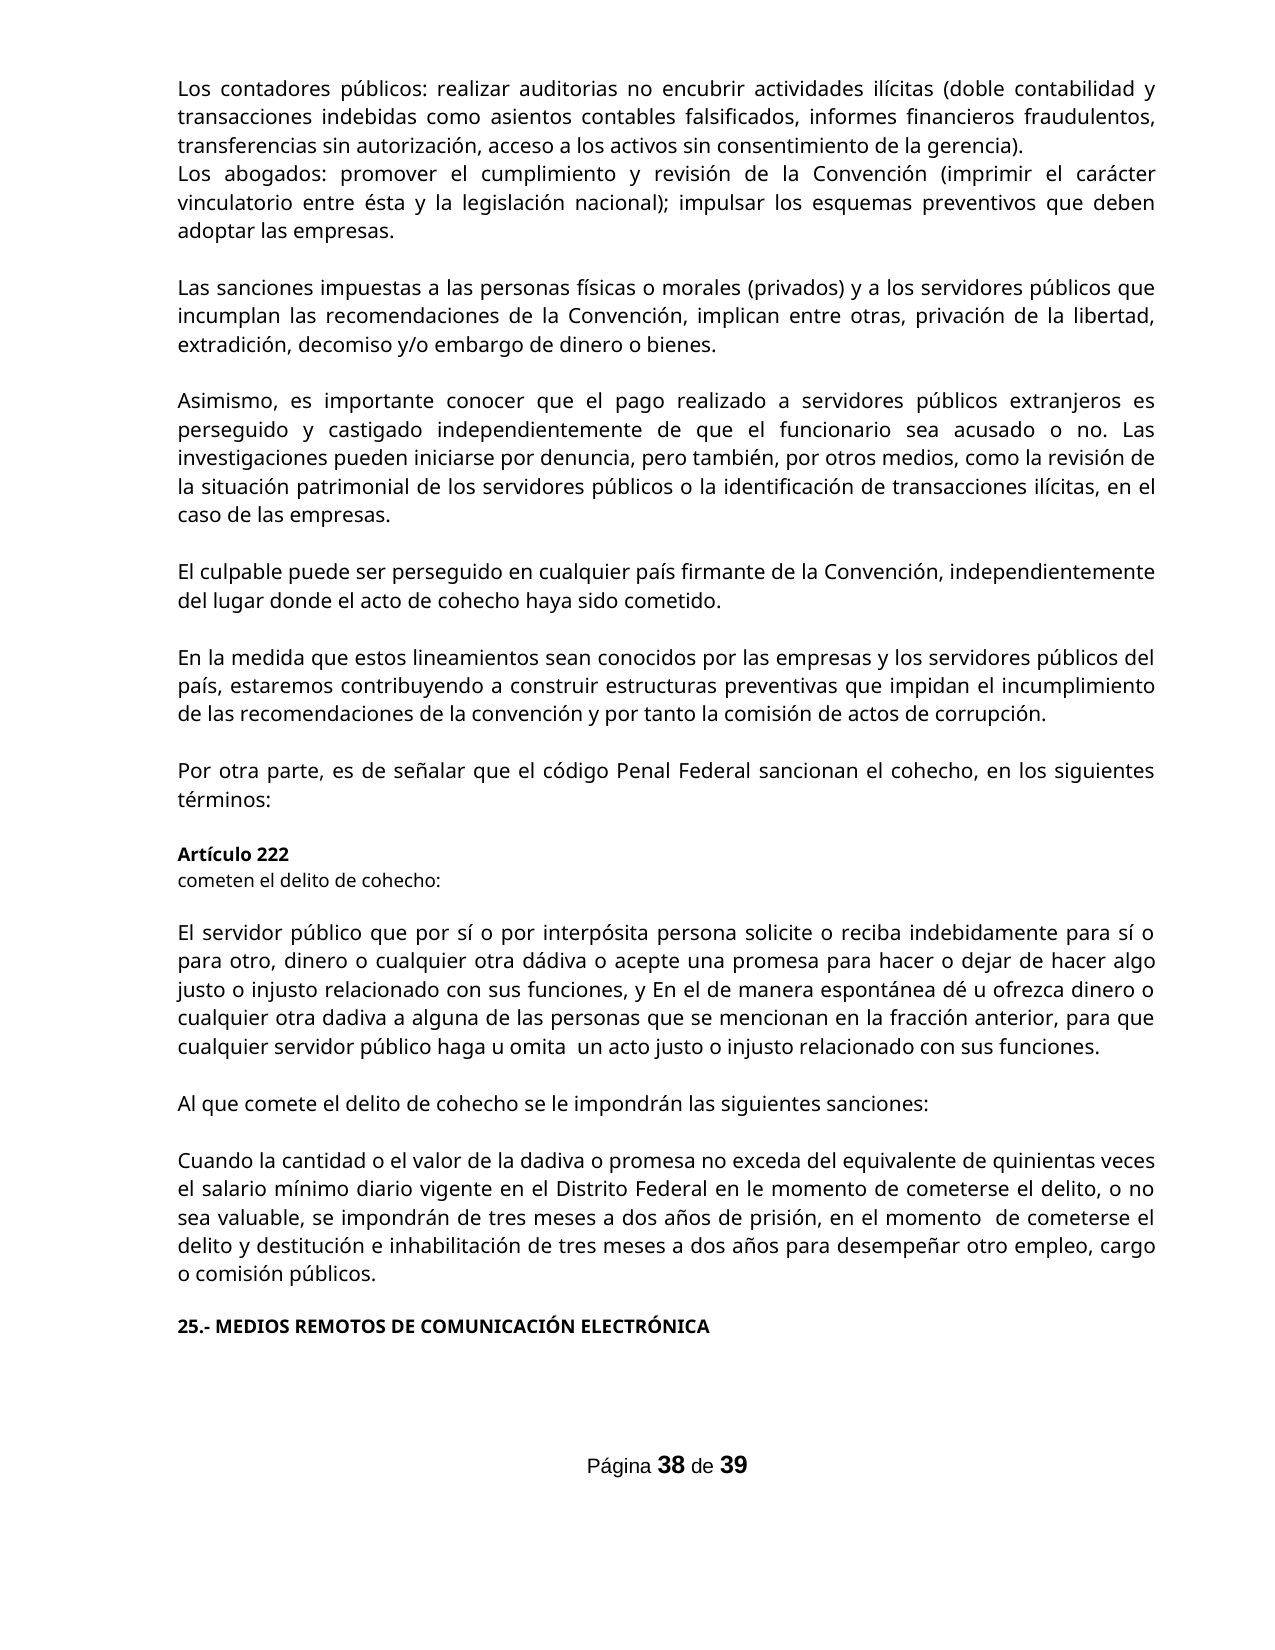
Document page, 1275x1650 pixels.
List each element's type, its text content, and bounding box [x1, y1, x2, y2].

text En la medida que estos lineamientos sean conocidos por las empresas y los servidores públicos del país, estaremos contribuyendo a construir estructuras preventivas que impidan el incumplimiento de las recomendaciones de la convención y por tanto la comisión de actos de corrupción. [177, 643, 1157, 728]
text Las sanciones impuestas a las personas físicas o morales (privados) y a los servidores públicos que incumplan las recomendaciones de , implican entre otras, privación de la libertad, extradición, decomiso y/o embargo de dinero o bienes. [177, 273, 1157, 358]
text Cuando la cantidad o el valor de la dadiva o promesa no exceda del equivalente de quinientas veces el salario mínimo diario vigente en el Distrito Federal en le momento de cometerse el delito, o no sea valuable, se impondrán de tres meses a dos años de prisión, en el momento de cometerse el delito y destitución e inhabilitación de tres meses a dos años para desempeñar otro empleo, cargo o comisión públicos. [177, 1146, 1157, 1288]
subtitle Artículo 222 [177, 842, 1157, 867]
text Al que comete el delito de cohecho se le impondrán las siguientes sanciones: [177, 1089, 1157, 1117]
text El culpable puede ser perseguido en cualquier país firmante de , independientemente del lugar donde el acto de cohecho haya sido cometido. [177, 557, 1157, 614]
text 25.- MEDIOS REMOTOS DE COMUNICACIÓN ELECTRÓNICA [177, 1313, 1157, 1339]
text Los contadores públicos: realizar auditorias no encubrir actividades ilícitas (doble contabilidad y transacciones indebidas como asientos contables falsificados, informes financieros fraudulentos, transferencias sin autorización, acceso a los activos sin consentimiento de la gerencia). [177, 74, 1157, 159]
text Los abogados: promover el cumplimiento y revisión de (imprimir el carácter vinculatorio entre ésta y la legislación nacional); impulsar los esquemas preventivos que deben adoptar las empresas. [177, 159, 1157, 244]
text El servidor público que por sí o por interpósita persona solicite o reciba indebidamente para sí o para otro, dinero o cualquier otra dádiva o acepte una promesa para hacer o dejar de hacer algo justo o injusto relacionado con sus funciones, y En el de manera espontánea dé u ofrezca dinero o cualquier otra dadiva a alguna de las personas que se mencionan en la fracción anterior, para que cualquier servidor público haga u omita un acto justo o injusto relacionado con sus funciones. [177, 918, 1157, 1060]
text Asimismo, es importante conocer que el pago realizado a servidores públicos extranjeros es perseguido y castigado independientemente de que el funcionario sea acusado o no. Las investigaciones pueden iniciarse por denuncia, pero también, por otros medios, como la revisión de la situación patrimonial de los servidores públicos o la identificación de transacciones ilícitas, en el caso de las empresas. [177, 387, 1157, 529]
text cometen el delito de cohecho: [177, 867, 1157, 893]
text Por otra parte, es de señalar que el código Penal Federal sancionan el cohecho, en los siguientes términos: [177, 756, 1157, 813]
